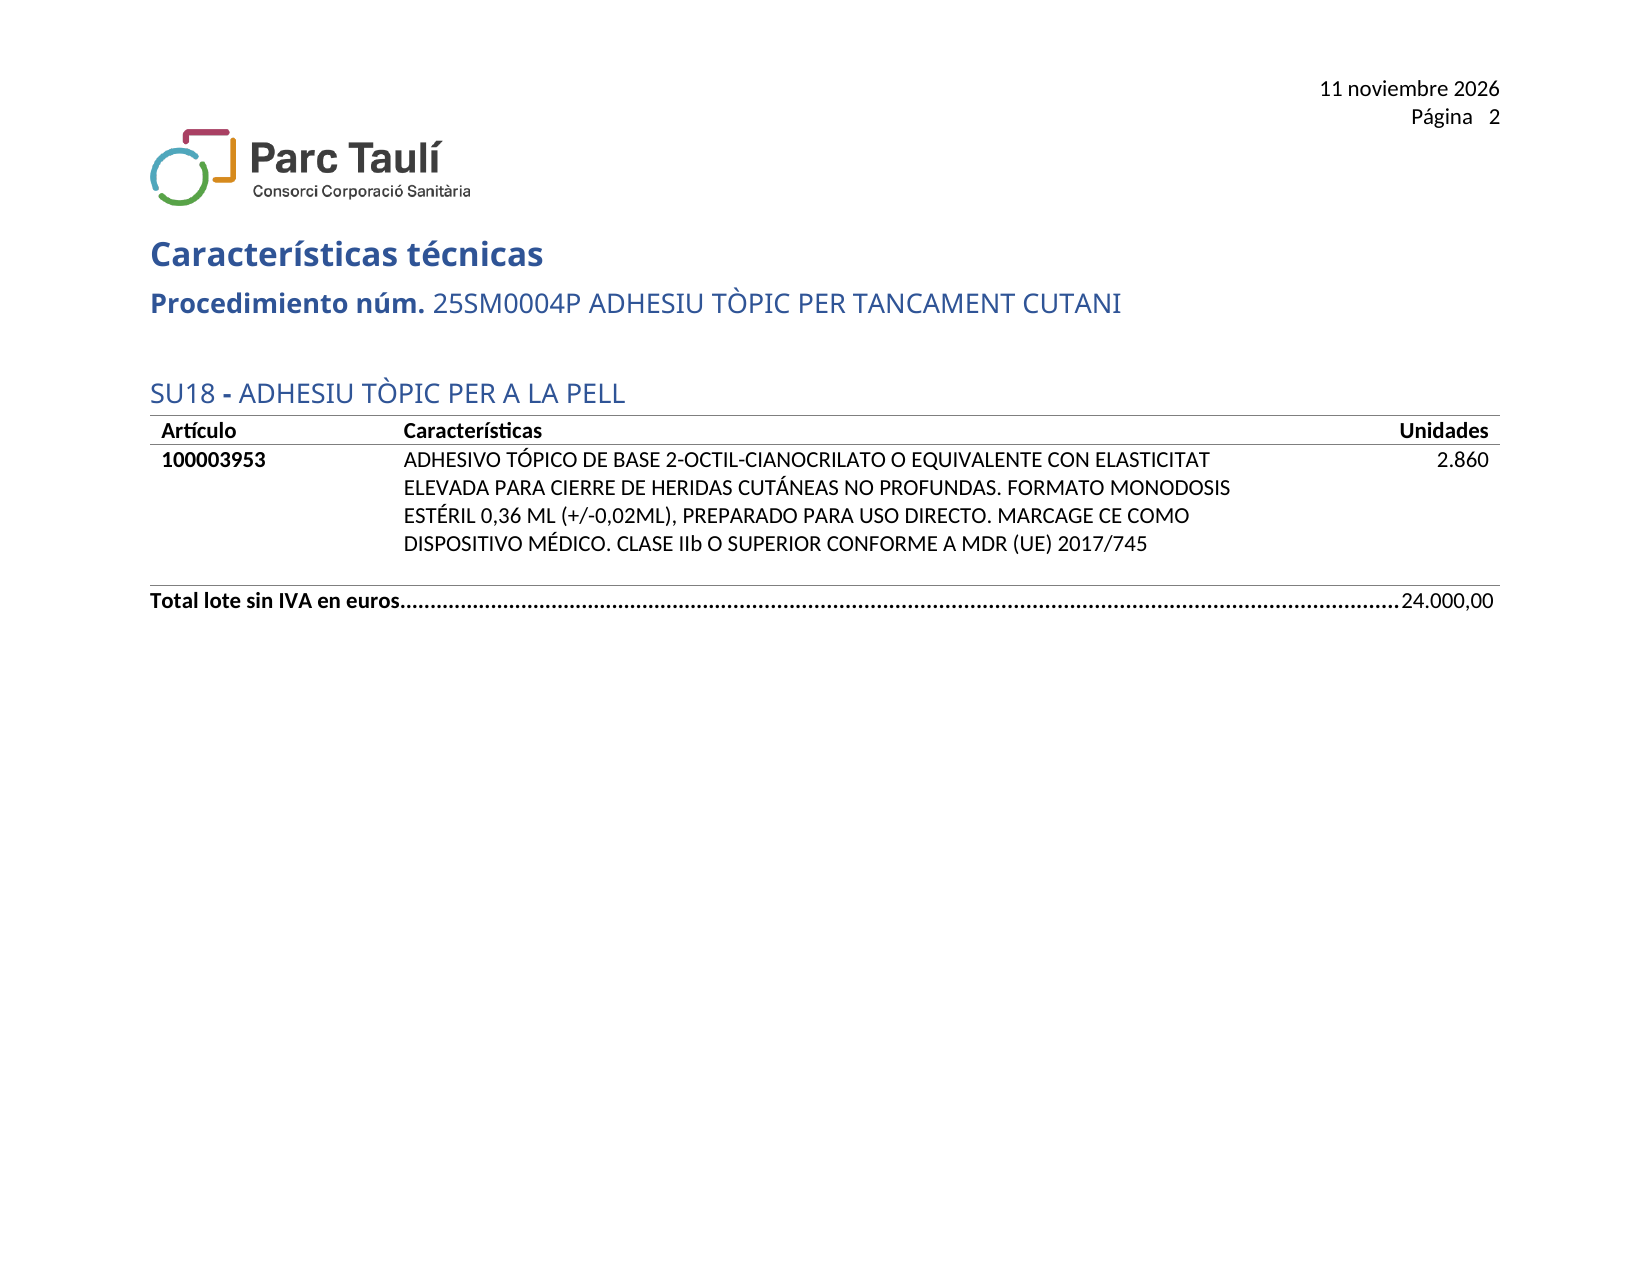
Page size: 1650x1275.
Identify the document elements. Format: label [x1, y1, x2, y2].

picture [150, 129, 470, 206]
